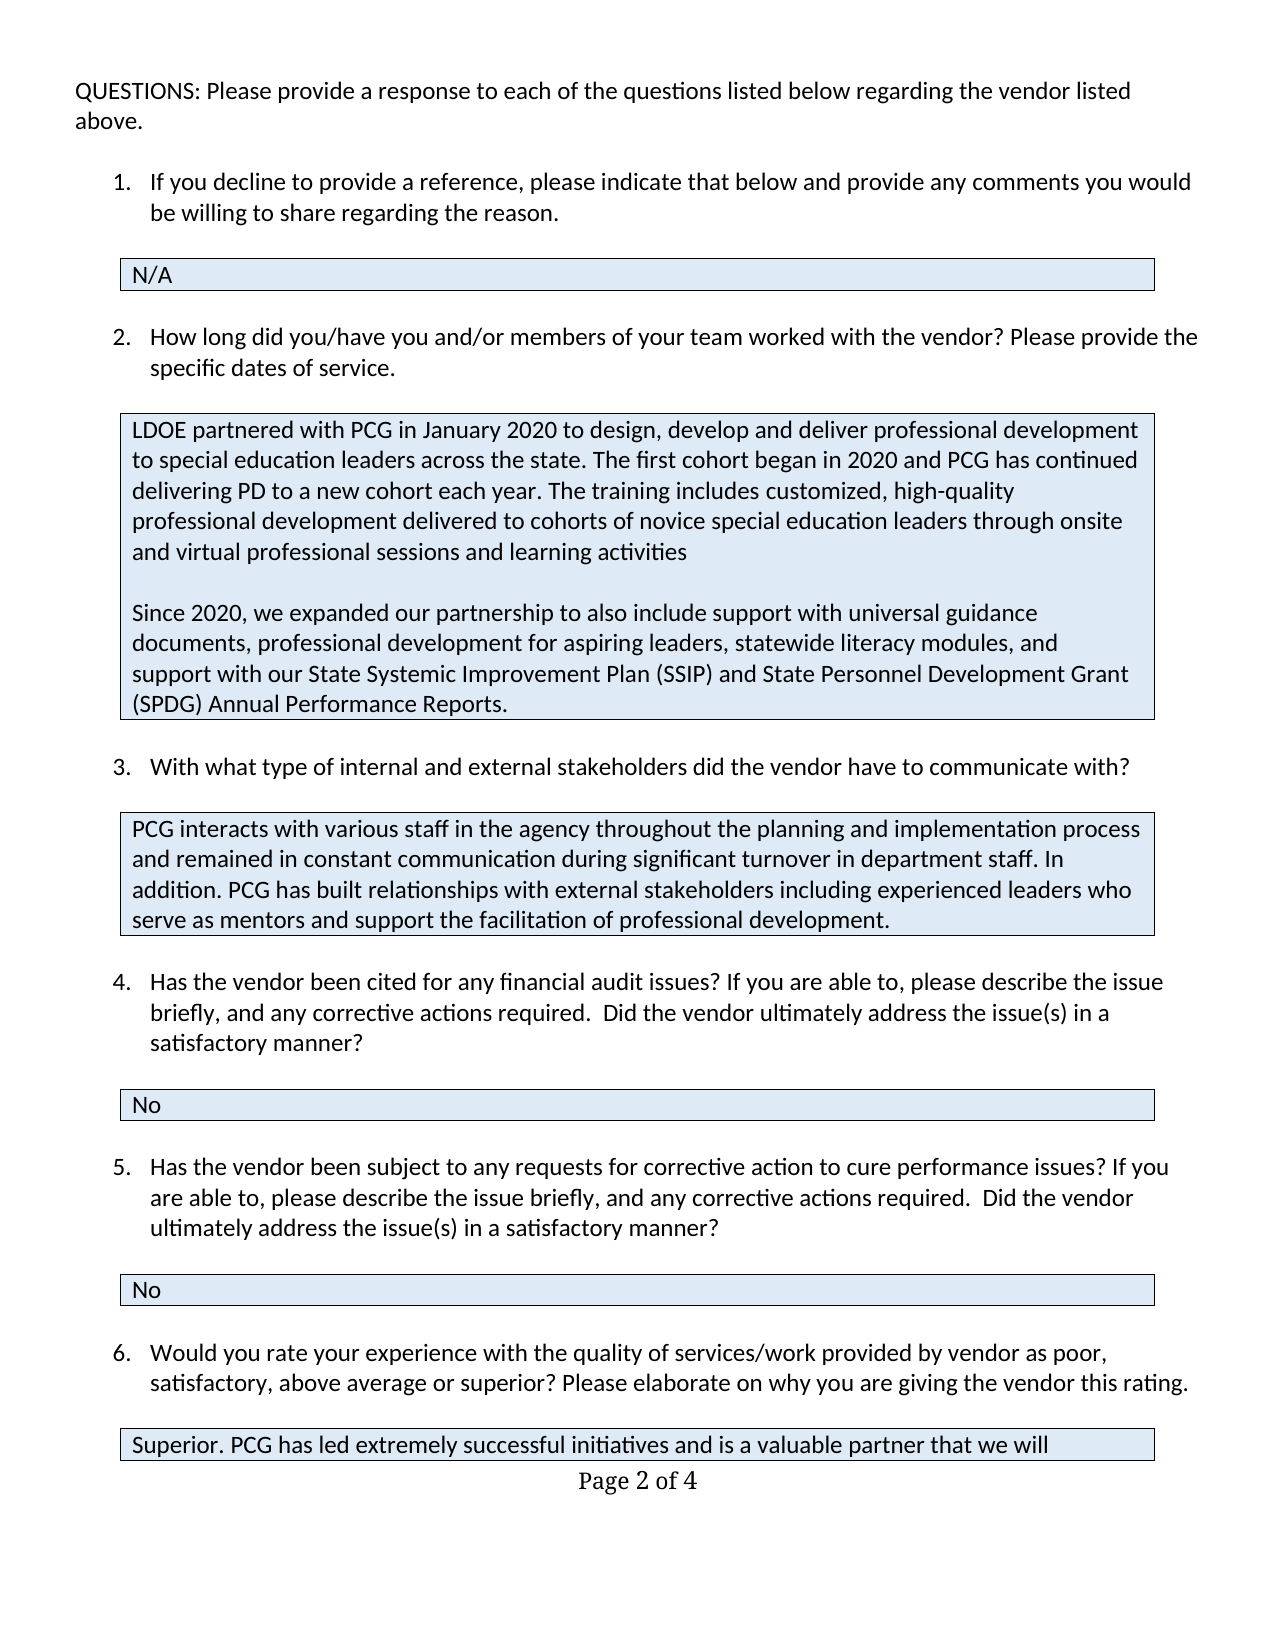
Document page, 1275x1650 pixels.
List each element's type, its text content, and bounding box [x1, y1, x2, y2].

list With what type of internal and external stakeholders did the vendor have to communicate with? [112, 751, 1200, 781]
table_header No [121, 1090, 1154, 1120]
text QUESTIONS: Please provide a response to each of the questions listed below regarding the vendor listed above. [75, 75, 1200, 136]
list Has the vendor been subject to any requests for corrective action to cure performance issues? If you are able to, please describe the issue briefly, and any corrective actions required. Did the vendor ultimately address the issue(s) in a satisfactory manner? [112, 1152, 1200, 1243]
table_header PCG interacts with various staff in the agency throughout the planning and implementation process and remained in constant communication during significant turnover in department staff. In addition. PCG has built relationships with external stakeholders including experienced leaders who serve as mentors and support the facilitation of professional development. [121, 813, 1154, 935]
table_header No [121, 1275, 1154, 1305]
list If you decline to provide a reference, please indicate that below and provide any comments you would be willing to share regarding the reason. [112, 167, 1200, 228]
list How long did you/have you and/or members of your team worked with the vendor? Please provide the specific dates of service. [112, 321, 1200, 382]
list Has the vendor been cited for any financial audit issues? If you are able to, please describe the issue briefly, and any corrective actions required. Did the vendor ultimately address the issue(s) in a satisfactory manner? [112, 966, 1200, 1058]
list Would you rate your experience with the quality of services/work provided by vendor as poor, satisfactory, above average or superior? Please elaborate on why you are giving the vendor this rating. [112, 1337, 1200, 1398]
table_header LDOE partnered with PCG in January 2020 to design, develop and deliver professional development to special education leaders across the state. The first cohort began in 2020 and PCG has continued delivering PD to a new cohort each year. The training includes customized, high-quality professional development delivered to cohorts of novice special education leaders through onsite and virtual professional sessions and learning activities Since 2020, we expanded our partnership to also include support with universal guidance documents, professional development for aspiring leaders, statewide literacy modules, and support with our State Systemic Improvement Plan (SSIP) and State Personnel Development Grant (SPDG) Annual Performance Reports. [121, 414, 1154, 719]
table_header N/A [121, 259, 1154, 290]
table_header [121, 1429, 1154, 1460]
